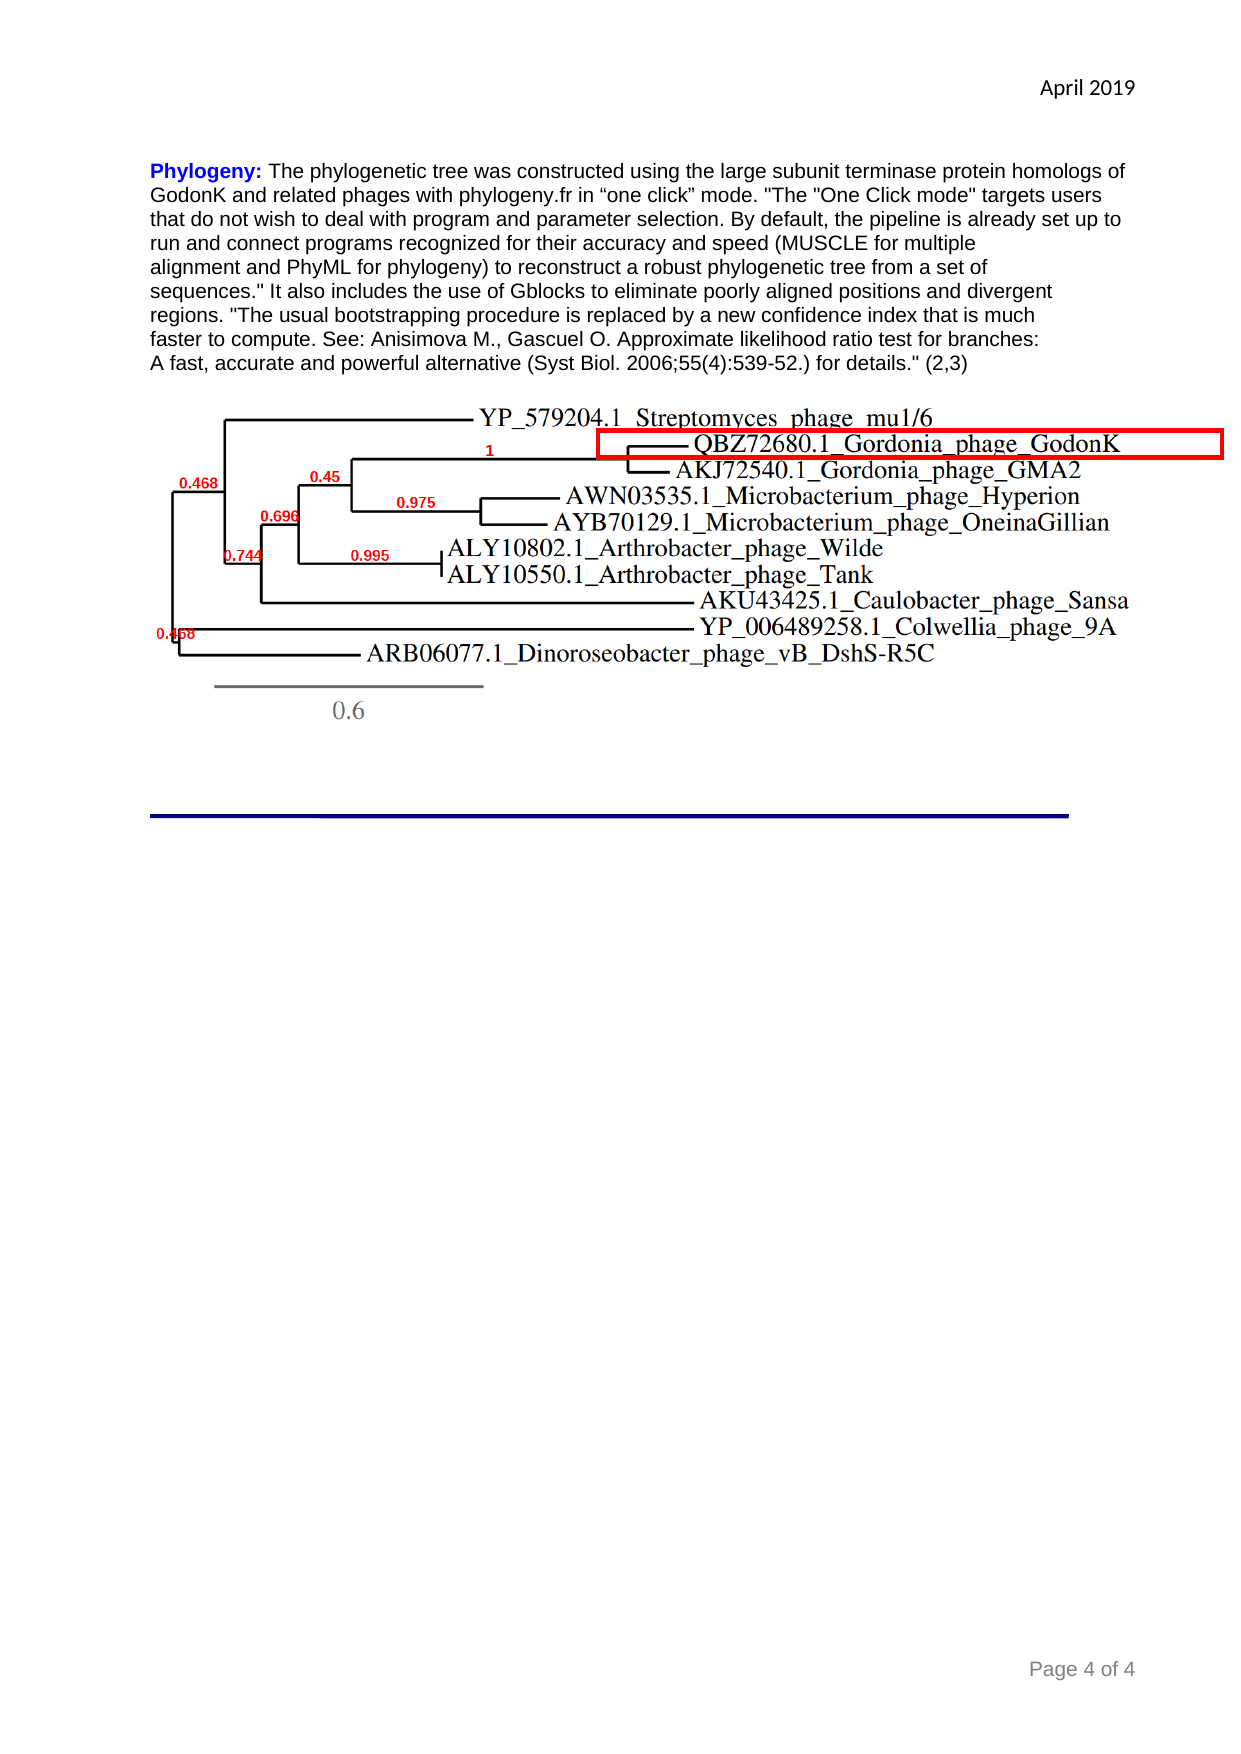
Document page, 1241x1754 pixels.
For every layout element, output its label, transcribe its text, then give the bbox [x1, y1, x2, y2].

text faster to compute. See: Anisimova M., Gascuel O. Approximate likelihood ratio test for branches: [150, 327, 1135, 351]
picture [600, 433, 1136, 455]
text regions. "The usual bootstrapping procedure is replaced by a new confidence index that is much [150, 303, 1135, 327]
text alignment and PhyML for phylogeny) to reconstruct a robust phylogenetic tree from a set of [150, 255, 1135, 279]
text run and connect programs recognized for their accuracy and speed (MUSCLE for multiple [150, 231, 1135, 255]
text Phylogeny: The phylogenetic tree was constructed using the large subunit terminase protein homologs of GodonK and related phages with phylogeny.fr in “one click” mode. "The "One Click mode" targets users that do not wish to deal with program and parameter selection. By default, the pipeline is already set up to [150, 159, 1135, 231]
text A fast, accurate and powerful alternative (Syst Biol. 2006;55(4):539-52.) for details." (2,3) [150, 351, 1135, 374]
picture [150, 398, 1136, 732]
text sequences." It also includes the use of Gblocks to eliminate poorly aligned positions and divergent [150, 279, 1135, 303]
